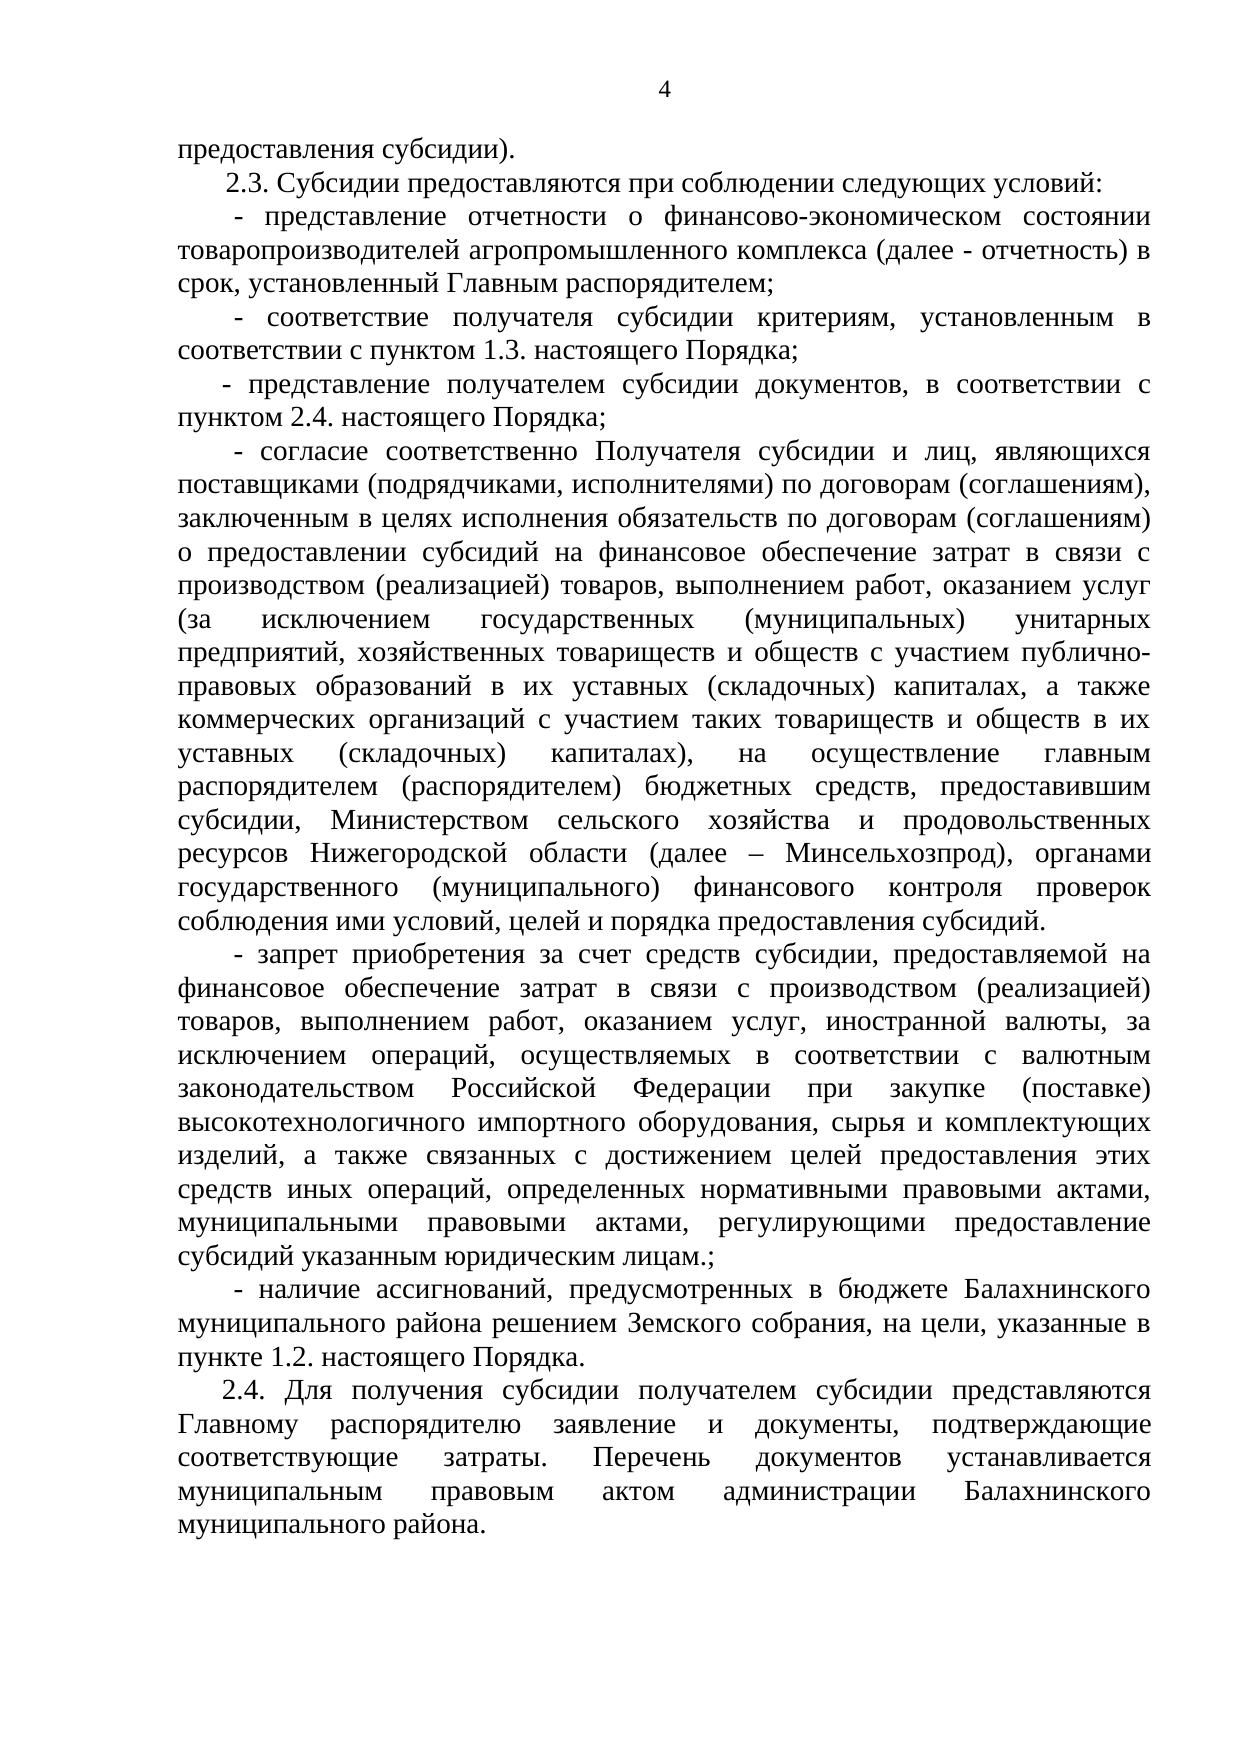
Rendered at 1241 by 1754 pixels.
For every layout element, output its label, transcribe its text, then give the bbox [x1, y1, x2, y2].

text 2.4. Для получения субсидии получателем субсидии представляются Главному распорядителю заявление и документы, подтверждающие соответствующие затраты. Перечень документов устанавливается муниципальным правовым актом администрации Балахнинского муниципального района. [177, 1372, 1152, 1540]
text - наличие ассигнований, предусмотренных в бюджете Балахнинского муниципального района решением Земского собрания, на цели, указанные в пункте 1.2. настоящего Порядка. [177, 1272, 1152, 1372]
text - представление отчетности о финансово-экономическом состоянии товаропроизводителей агропромышленного комплекса (далее - отчетность) в срок, установленный Главным распорядителем; [177, 198, 1152, 299]
text - соответствие получателя субсидии критериям, установленным в соответствии с пунктом 1.3. настоящего Порядка; [177, 299, 1152, 366]
text 2.3. Субсидии предоставляются при соблюдении следующих условий: [177, 165, 1152, 198]
text - согласие соответственно Получателя субсидии и лиц, являющихся поставщиками (подрядчиками, исполнителями) по договорам (соглашениям), заключенным в целях исполнения обязательств по договорам (соглашениям) о предоставлении субсидий на финансовое обеспечение затрат в связи с производством (реализацией) товаров, выполнением работ, оказанием услуг (за исключением государственных (муниципальных) унитарных предприятий, хозяйственных товариществ и обществ с участием публично-правовых образований в их уставных (складочных) капиталах, а также коммерческих организаций с участием таких товариществ и обществ в их уставных (складочных) капиталах), на осуществление главным распорядителем (распорядителем) бюджетных средств, предоставившим субсидии, Министерством сельского хозяйства и продовольственных ресурсов Нижегородской области (далее – Минсельхозпрод), органами государственного (муниципального) финансового контроля проверок соблюдения ими условий, целей и порядка предоставления субсидий. [177, 433, 1152, 936]
text - представление получателем субсидии документов, в соответствии с пунктом 2.4. настоящего Порядка; [177, 366, 1152, 433]
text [177, 131, 1152, 165]
text - запрет приобретения за счет средств субсидии, предоставляемой на финансовое обеспечение затрат в связи с производством (реализацией) товаров, выполнением работ, оказанием услуг, иностранной валюты, за исключением операций, осуществляемых в соответствии с валютным законодательством Российской Федерации при закупке (поставке) высокотехнологичного импортного оборудования, сырья и комплектующих изделий, а также связанных с достижением целей предоставления этих средств иных операций, определенных нормативными правовыми актами, муниципальными правовыми актами, регулирующими предоставление субсидий указанным юридическим лицам.; [177, 936, 1152, 1272]
